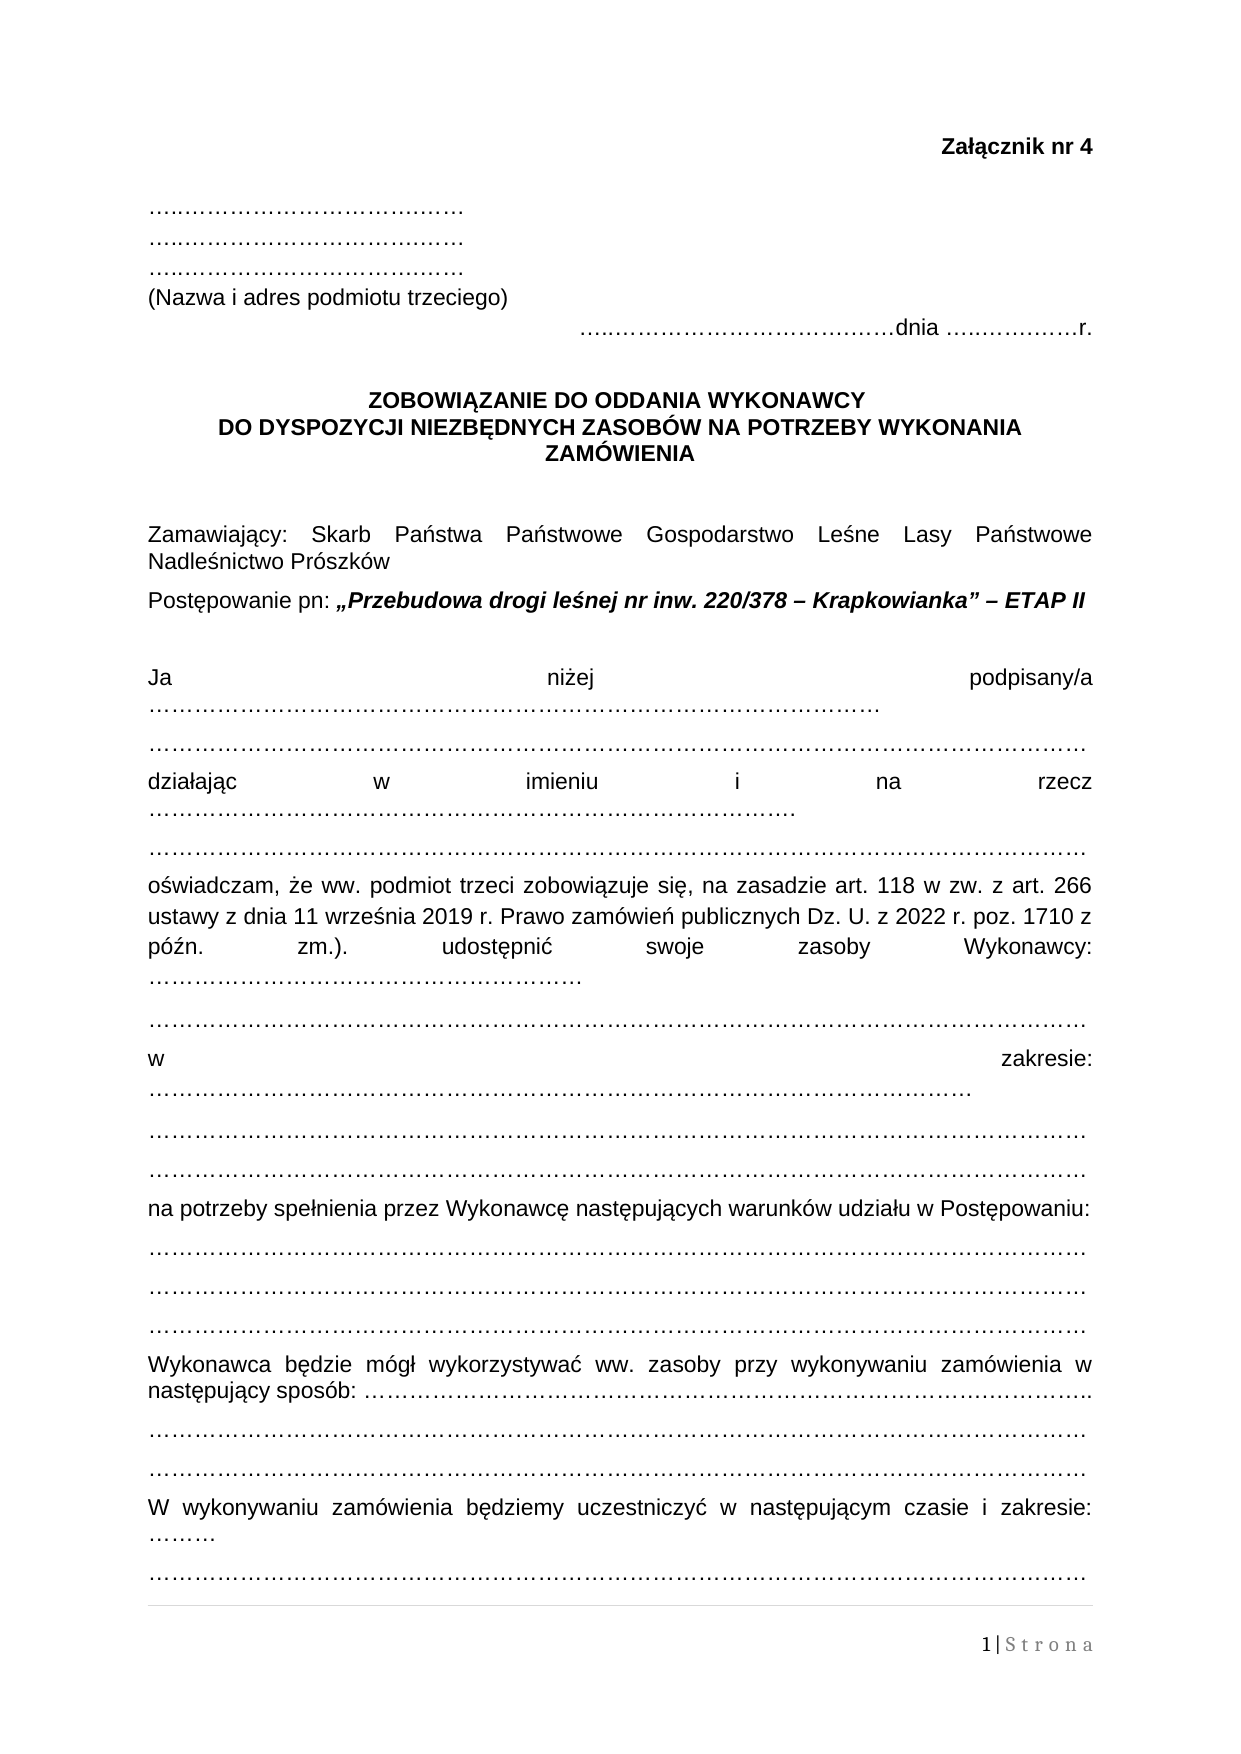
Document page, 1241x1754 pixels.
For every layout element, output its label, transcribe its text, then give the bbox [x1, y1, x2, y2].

text Załącznik nr 4 [148, 133, 1093, 159]
text oświadczam, że ww. podmiot trzeci zobowiązuje się, na zasadzie art. 118 w zw. z art. 266 ustawy z dnia 11 września 2019 r. Prawo zamówień publicznych Dz. U. z 2022 r. poz. 1710 z późn. zm.). udostępnić swoje zasoby Wykonawcy: ………………………………………………… [148, 872, 1093, 989]
text …………………………………………………………………………………………………………… [148, 1416, 1093, 1442]
text działając w imieniu i na rzecz …………………………………………………………………………. [148, 768, 1093, 821]
text …………………………………………………………………………………………………………… [148, 1273, 1093, 1299]
text …..………………………….…… [148, 223, 1093, 250]
text Wykonawca będzie mógł wykorzystywać ww. zasoby przy wykonywaniu zamówienia w następujący sposób: ……………………………………………………………………….………….. [148, 1351, 1093, 1403]
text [148, 1559, 1093, 1585]
text W wykonywaniu zamówienia będziemy uczestniczyć w następującym czasie i zakresie: ……… [148, 1493, 1093, 1546]
text Zamawiający: Skarb Państwa Państwowe Gospodarstwo Leśne Lasy Państwowe Nadleśnictwo Prószków [148, 521, 1093, 574]
text na potrzeby spełnienia przez Wykonawcę następujących warunków udziału w Postępowaniu: [148, 1195, 1093, 1222]
text …………………………………………………………………………………………………………… [148, 1117, 1093, 1144]
text …..………………………….…… [148, 193, 1093, 220]
text Ja niżej podpisany/a …………………………………………………………………………………… [148, 664, 1093, 717]
text …………………………………………………………………………………………………………… [148, 833, 1093, 860]
text (Nazwa i adres podmiotu trzeciego) [148, 284, 1093, 310]
text Postępowanie pn: „Przebudowa drogi leśnej nr inw. 220/378 – Krapkowianka” – ETAP II [148, 587, 1093, 613]
text w zakresie: ……………………………………………………………………………………………… [148, 1044, 1093, 1101]
text …..………………………….…… [148, 254, 1093, 280]
text …..………………………….……dnia …..…….……r. [148, 314, 1093, 341]
text ZOBOWIĄZANIE DO ODDANIA WYKONAWCY DO DYSPOZYCJI NIEZBĘDNYCH ZASOBÓW NA POTRZEBY WYKONANIA ZAMÓWIENIA [148, 387, 1093, 466]
text …………………………………………………………………………………………………………… [148, 1006, 1093, 1032]
text …………………………………………………………………………………………………………… [148, 1234, 1093, 1260]
text …………………………………………………………………………………………………………… [148, 1156, 1093, 1183]
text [148, 1455, 1093, 1481]
text …………………………………………………………………………………………………………… [148, 1312, 1093, 1338]
text …………………………………………………………………………………………………………… [148, 729, 1093, 756]
